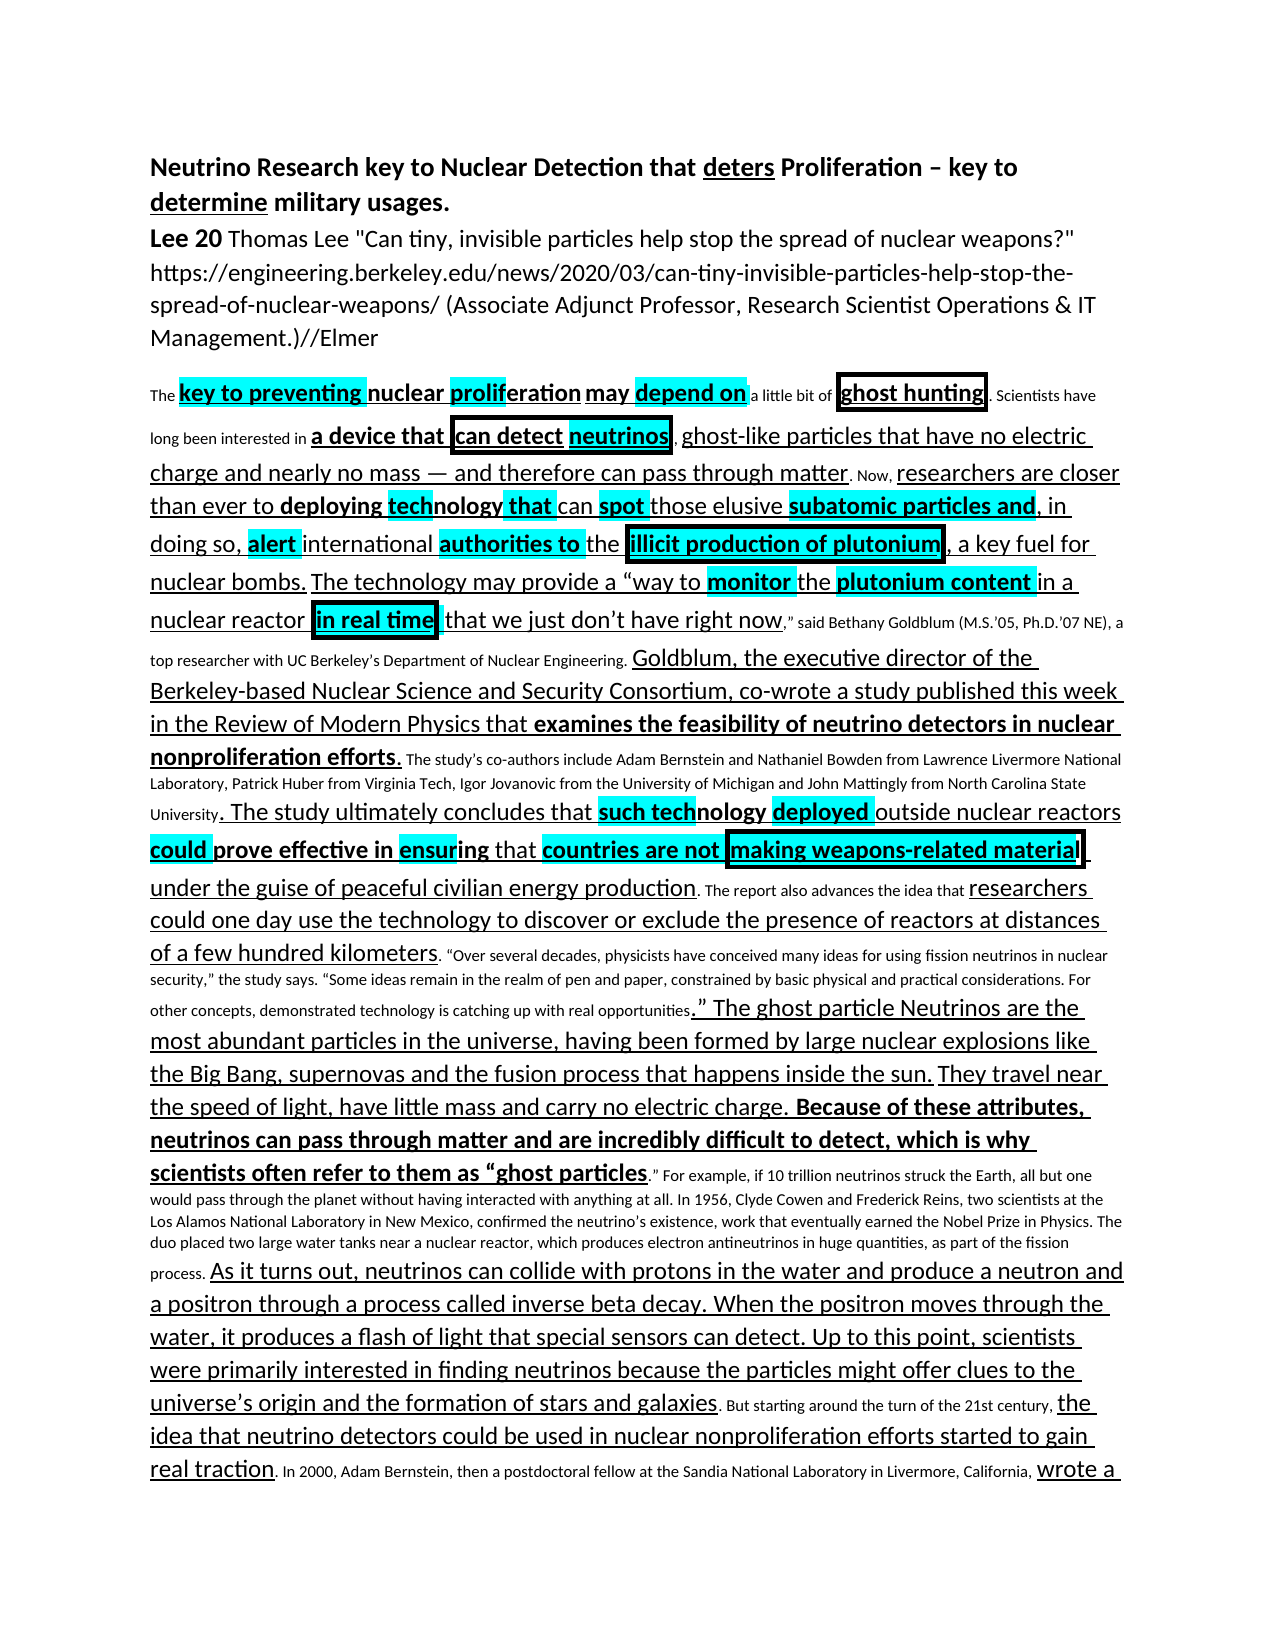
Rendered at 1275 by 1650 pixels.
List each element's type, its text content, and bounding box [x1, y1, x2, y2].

text Lee 20 Thomas Lee "Can tiny, invisible particles help stop the spread of nuclear weapons?" https://engineering.berkeley.edu/news/2020/03/can-tiny-invisible-particles-help-stop-the-spread-of-nuclear-weapons/ (Associate Adjunct Professor, Research Scientist Operations & IT Management.)//Elmer [150, 221, 1125, 353]
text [150, 372, 1125, 1483]
subtitle Neutrino Research key to Nuclear Detection that deters Proliferation – key to determine military usages. [150, 150, 1125, 219]
